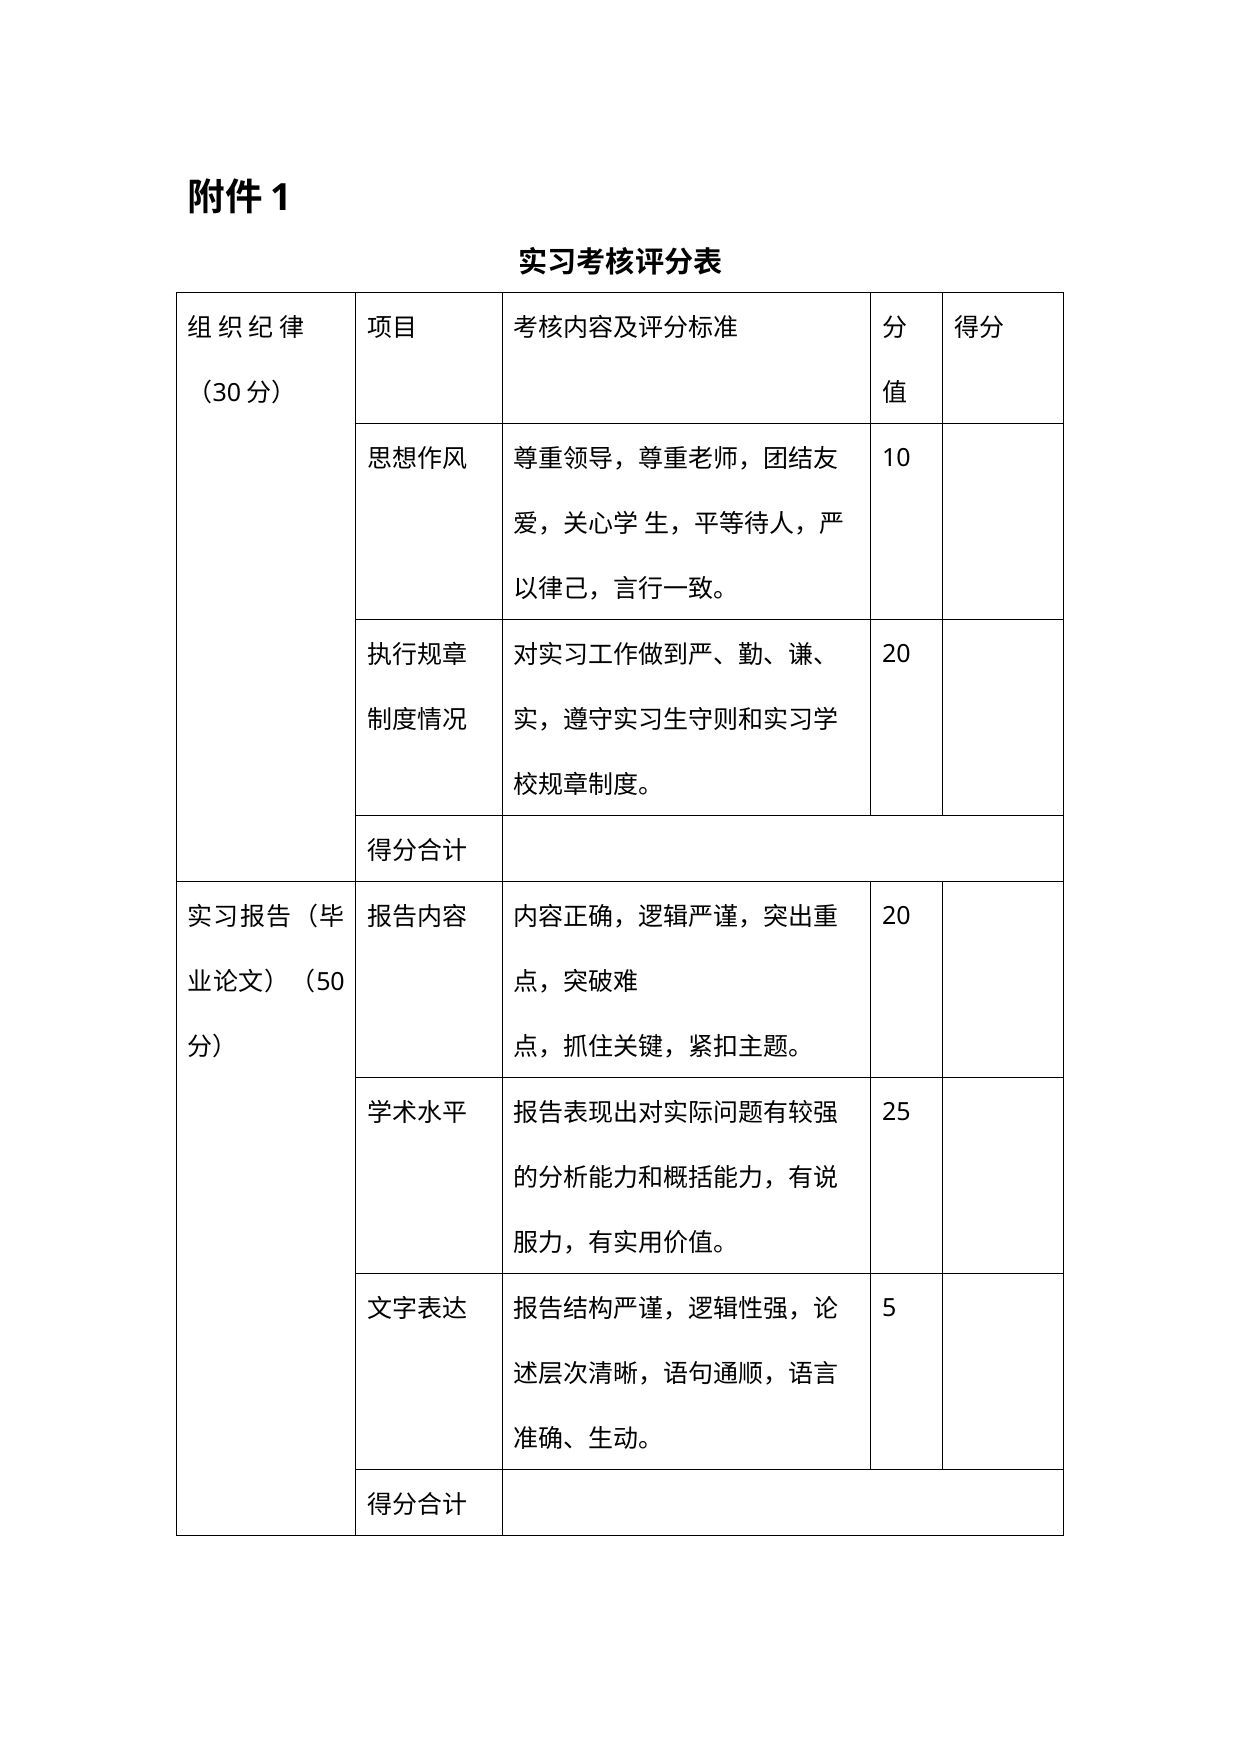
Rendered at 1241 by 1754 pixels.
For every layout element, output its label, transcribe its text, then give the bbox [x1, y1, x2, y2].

table_cell 内容正确，逻辑严谨，突出重点，突破难 点，抓住关键，紧扣主题。 [503, 882, 870, 1077]
table_cell [943, 424, 1063, 619]
table_cell [943, 620, 1063, 815]
table_cell 实习报告（毕业论文）（50分） [177, 882, 355, 1535]
text 附件1 [187, 162, 1053, 227]
table_cell [503, 1470, 1063, 1535]
table_cell [943, 1274, 1063, 1469]
table_cell 执行规章 制度情况 [356, 620, 502, 815]
table_cell 报告表现出对实际问题有较强的分析能力和概括能力，有说服力，有实用价值。 [503, 1078, 870, 1273]
table_cell 25 [871, 1078, 942, 1273]
table_cell 得分合计 [356, 1470, 502, 1535]
table_cell [943, 882, 1063, 1077]
table_header 组 织 纪 律 （30分） [177, 293, 355, 881]
table_cell 文字表达 [356, 1274, 502, 1469]
table_cell 学术水平 [356, 1078, 502, 1273]
table_cell 10 [871, 424, 942, 619]
table_cell [943, 1078, 1063, 1273]
table_cell 5 [871, 1274, 942, 1469]
table_cell 得分合计 [356, 816, 502, 881]
table_header 得分 [943, 293, 1063, 423]
table_header 项目 [356, 293, 502, 423]
table_cell 20 [871, 620, 942, 815]
text 实习考核评分表 [187, 227, 1053, 292]
table_cell 对实习工作做到严、勤、谦、实，遵守实习生守则和实习学校规章制度。 [503, 620, 870, 815]
table_header 分值 [871, 293, 942, 423]
table_cell 尊重领导，尊重老师，团结友爱，关心学 生，平等待人，严以律己，言行一致。 [503, 424, 870, 619]
table_cell 思想作风 [356, 424, 502, 619]
table_header 考核内容及评分标准 [503, 293, 870, 423]
table_cell 20 [871, 882, 942, 1077]
table_cell [503, 816, 1063, 881]
table_cell 报告内容 [356, 882, 502, 1077]
table_cell 报告结构严谨，逻辑性强，论述层次清晰，语句通顺，语言准确、生动。 [503, 1274, 870, 1469]
